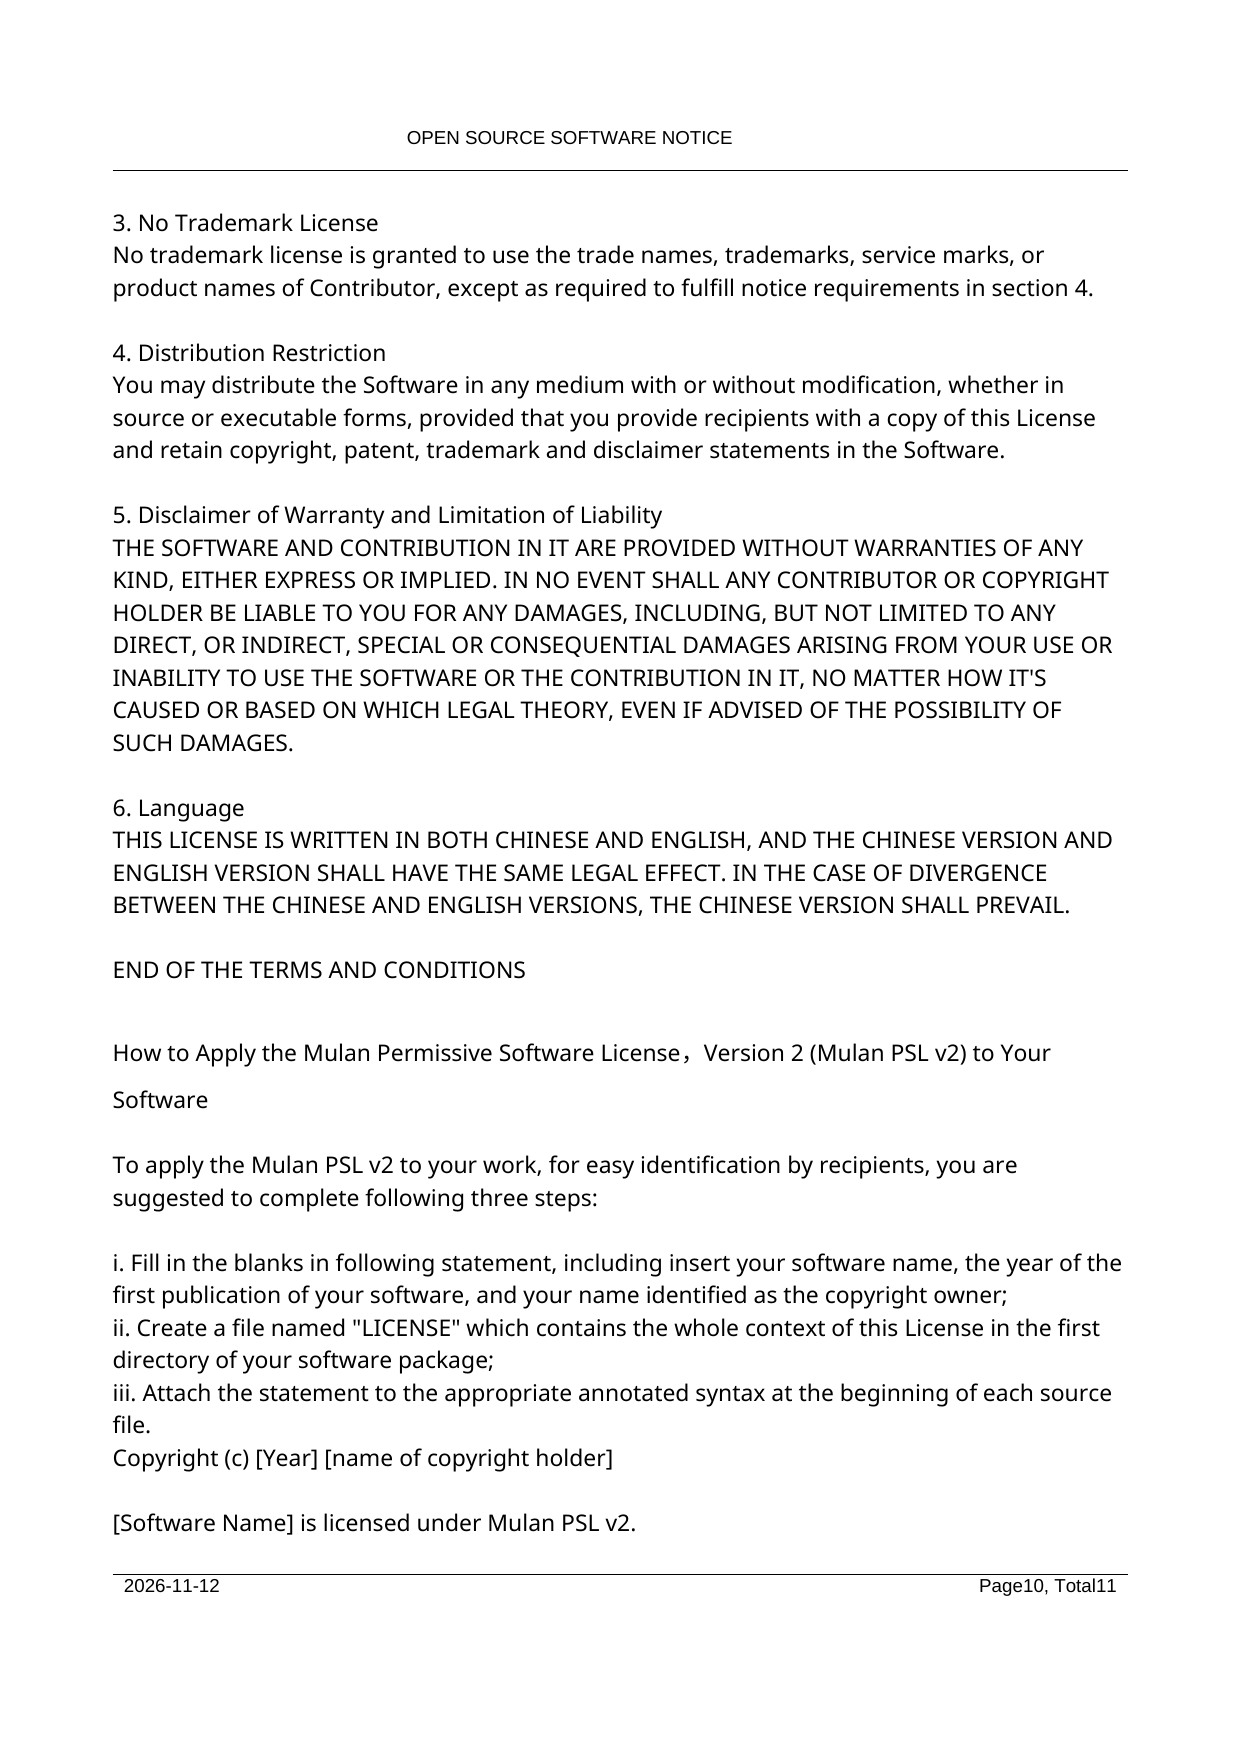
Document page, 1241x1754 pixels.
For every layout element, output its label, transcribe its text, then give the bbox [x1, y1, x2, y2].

text To apply the Mulan PSL v2 to your work, for easy identification by recipients, you are suggested to complete following three steps: [112, 1149, 1128, 1214]
text i. Fill in the blanks in following statement, including insert your software name, the year of the first publication of your software, and your name identified as the copyright owner; [112, 1246, 1128, 1311]
text END OF THE TERMS AND CONDITIONS [112, 954, 1128, 986]
text iii. Attach the statement to the appropriate annotated syntax at the beginning of each source file. [112, 1376, 1128, 1441]
text THE SOFTWARE AND CONTRIBUTION IN IT ARE PROVIDED WITHOUT WARRANTIES OF ANY KIND, EITHER EXPRESS OR IMPLIED. IN NO EVENT SHALL ANY CONTRIBUTOR OR COPYRIGHT HOLDER BE LIABLE TO YOU FOR ANY DAMAGES, INCLUDING, BUT NOT LIMITED TO ANY DIRECT, OR INDIRECT, SPECIAL OR CONSEQUENTIAL DAMAGES ARISING FROM YOUR USE OR INABILITY TO USE THE SOFTWARE OR THE CONTRIBUTION IN IT, NO MATTER HOW IT'S CAUSED OR BASED ON WHICH LEGAL THEORY, EVEN IF ADVISED OF THE POSSIBILITY OF SUCH DAMAGES. [112, 531, 1128, 759]
text [Software Name] is licensed under Mulan PSL v2. [112, 1506, 1128, 1539]
text 6. Language [112, 791, 1128, 824]
text No trademark license is granted to use the trade names, trademarks, service marks, or product names of Contributor, except as required to fulfill notice requirements in section 4. [112, 239, 1128, 304]
text THIS LICENSE IS WRITTEN IN BOTH CHINESE AND ENGLISH, AND THE CHINESE VERSION AND ENGLISH VERSION SHALL HAVE THE SAME LEGAL EFFECT. IN THE CASE OF DIVERGENCE BETWEEN THE CHINESE AND ENGLISH VERSIONS, THE CHINESE VERSION SHALL PREVAIL. [112, 824, 1128, 921]
text ii. Create a file named "LICENSE" which contains the whole context of this License in the first directory of your software package; [112, 1311, 1128, 1376]
text 4. Distribution Restriction [112, 336, 1128, 369]
text 5. Disclaimer of Warranty and Limitation of Liability [112, 499, 1128, 531]
text You may distribute the Software in any medium with or without modification, whether in source or executable forms, provided that you provide recipients with a copy of this License and retain copyright, patent, trademark and disclaimer statements in the Software. [112, 369, 1128, 466]
text Copyright (c) [Year] [name of copyright holder] [112, 1441, 1128, 1474]
text How to Apply the Mulan Permissive Software License，Version 2 (Mulan PSL v2) to Your Software [112, 1019, 1128, 1116]
text 3. No Trademark License [112, 206, 1128, 239]
